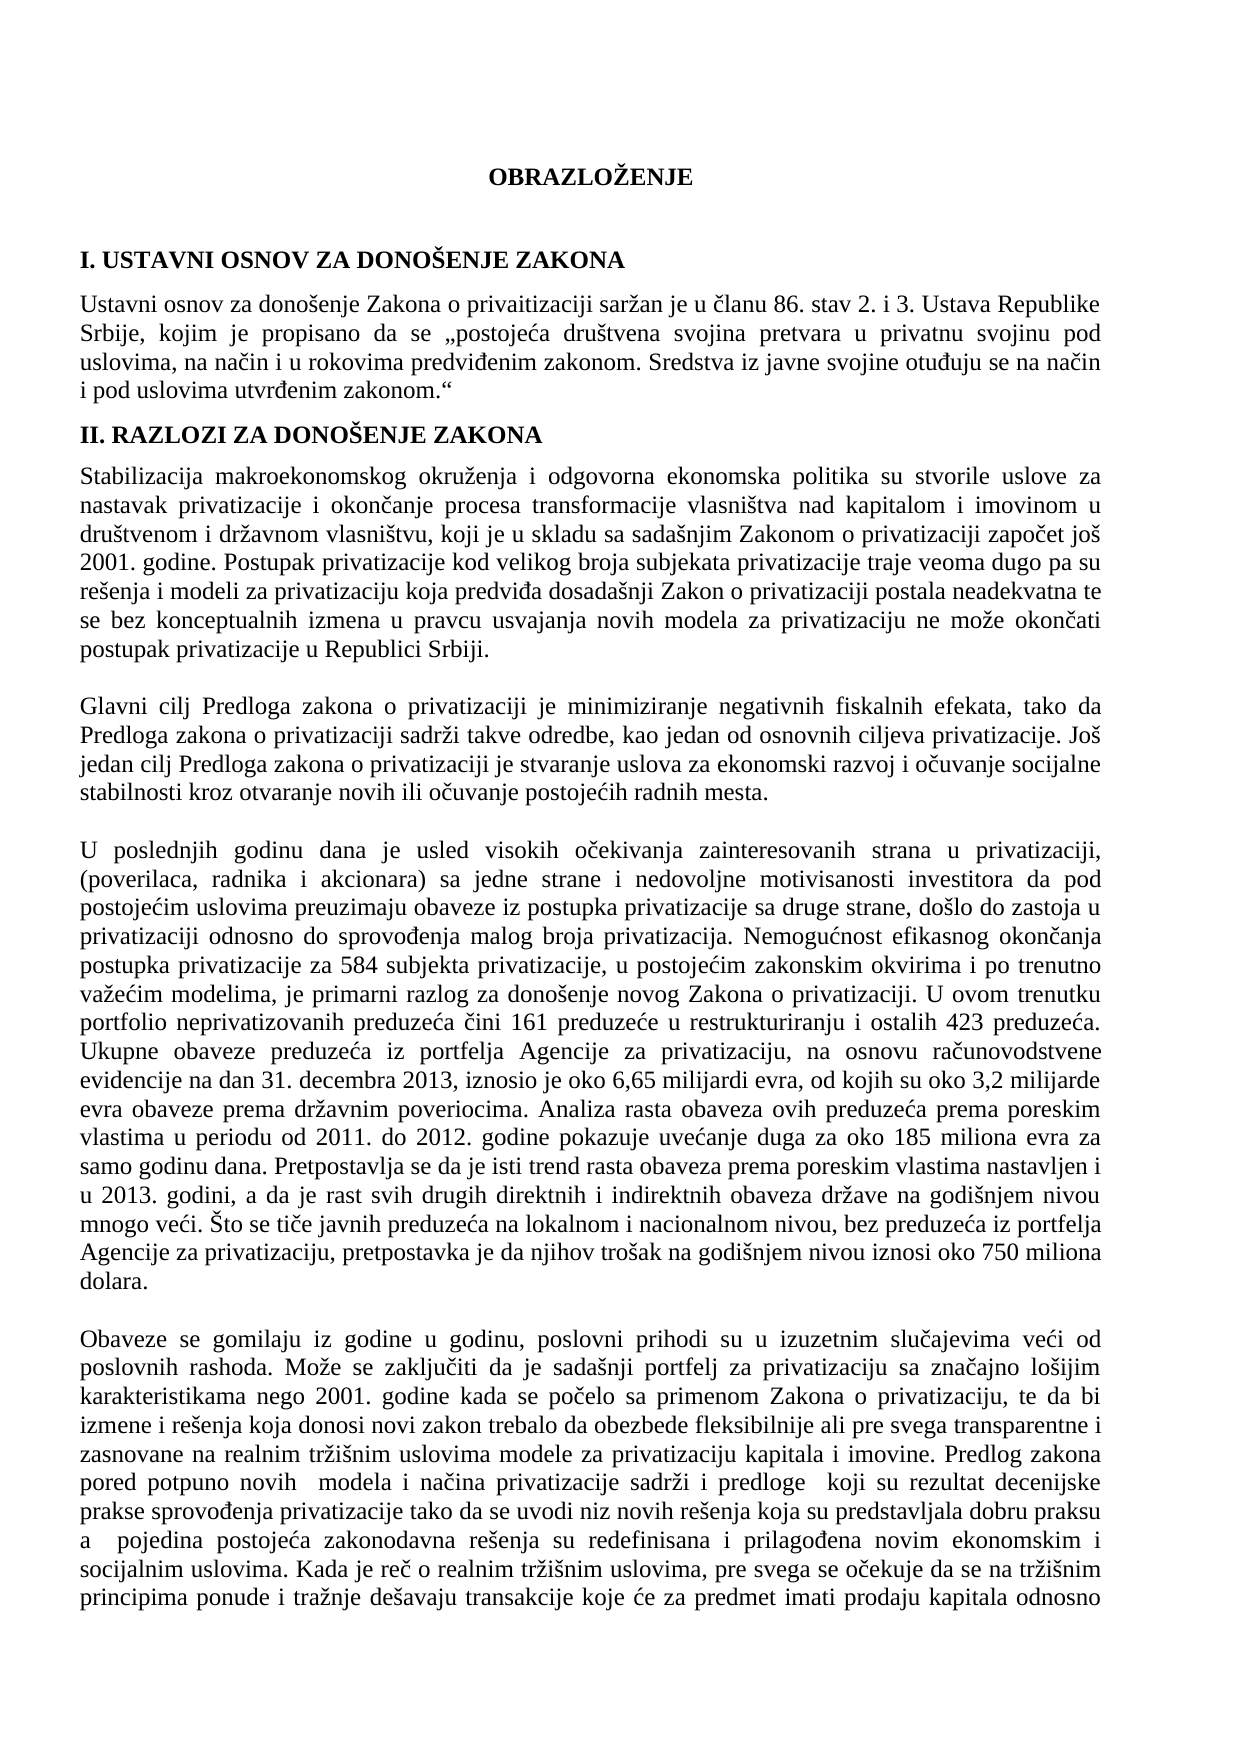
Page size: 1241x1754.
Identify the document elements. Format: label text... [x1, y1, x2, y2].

text I. USTAVNI OSNOV ZA DONOŠENJE ZAKONA [79, 245, 1102, 274]
text Glavni cilj Predloga zakona o privatizaciji je minimiziranje negativnih fiskalnih efekata, tako da Predloga zakona o privatizaciji sadrži takve odredbe, kao jedan od osnovnih ciljeva privatizacije. Još jedan cilj Predloga zakona o privatizaciji je stvaranje uslova za ekonomski razvoj i očuvanje socijalne stabilnosti kroz otvaranje novih ili očuvanje postojećih radnih mesta. [79, 691, 1102, 806]
text II. RAZLOZI ZA DONOŠENJE ZAKONA [79, 420, 1102, 449]
text Ustavni osnov za donošenje Zakona o privaitizaciji saržan je u članu 86. stav 2. i 3. Ustava Republike Srbije, kojim je propisano da se „postojeća društvena svojina pretvara u privatnu svojinu pod uslovima, na način i u rokovima predviđenim zakonom. Sredstva iz javne svojine otuđuju se na način i pod uslovima utvrđenim zakonom.“ [79, 289, 1102, 404]
text U poslednjih godinu dana je usled visokih očekivanja zainteresovanih strana u privatizaciji, (poverilaca, radnika i akcionara) sa jedne strane i nedovoljne motivisanosti investitora da pod postojećim uslovima preuzimaju obaveze iz postupka privatizacije sa druge strane, došlo do zastoja u privatizaciji odnosno do sprovođenja malog broja privatizacija. Nemogućnost efikasnog okončanja postupka privatizacije za 584 subjekta privatizacije, u postojećim zakonskim okvirima i po trenutno važećim modelima, je primarni razlog za donošenje novog Zakona o privatizaciji. U ovom trenutku portfolio neprivatizovanih preduzeća čini 161 preduzeće u restrukturiranju i ostalih 423 preduzeća. Ukupne obaveze preduzeća iz portfelja Agencije za privatizaciju, na osnovu računovodstvene evidencije na dan 31. decembra 2013, iznosio je oko 6,65 milijardi evra, od kojih su oko 3,2 milijarde evra obaveze prema državnim poveriocima. Analiza rasta obaveza ovih preduzeća prema poreskim vlastima u periodu od 2011. do 2012. godine pokazuje uvećanje duga za oko 185 miliona evra za samo godinu dana. Pretpostavlja se da je isti trend rasta obaveza prema poreskim vlastima nastavljen i u 2013. godini, a da je rast svih drugih direktnih i indirektnih obaveza države na godišnjem nivou mnogo veći. Što se tiče javnih preduzeća na lokalnom i nacionalnom nivou, bez preduzeća iz portfelja Agencije za privatizaciju, pretpostavka je da njihov trošak na godišnjem nivou iznosi oko 750 miliona dolara. [79, 835, 1102, 1295]
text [79, 1324, 1102, 1611]
text OBRAZLOŽENJE [94, 162, 1087, 191]
text Stabilizacija makroekonomskog okruženja i odgovorna ekonomska politika su stvorile uslove za nastavak privatizacije i okončanje procesa transformacije vlasništva nad kapitalom i imovinom u društvenom i državnom vlasništvu, koji je u skladu sa sadašnjim Zakonom o privatizaciji započet još 2001. godine. Postupak privatizacije kod velikog broja subjekata privatizacije traje veoma dugo pa su rešenja i modeli za privatizaciju koja predviđa dosadašnji Zakon o privatizaciji postala neadekvatna te se bez konceptualnih izmena u pravcu usvajanja novih modela za privatizaciju ne može okončati postupak privatizacije u Republici Srbiji. [79, 461, 1102, 662]
